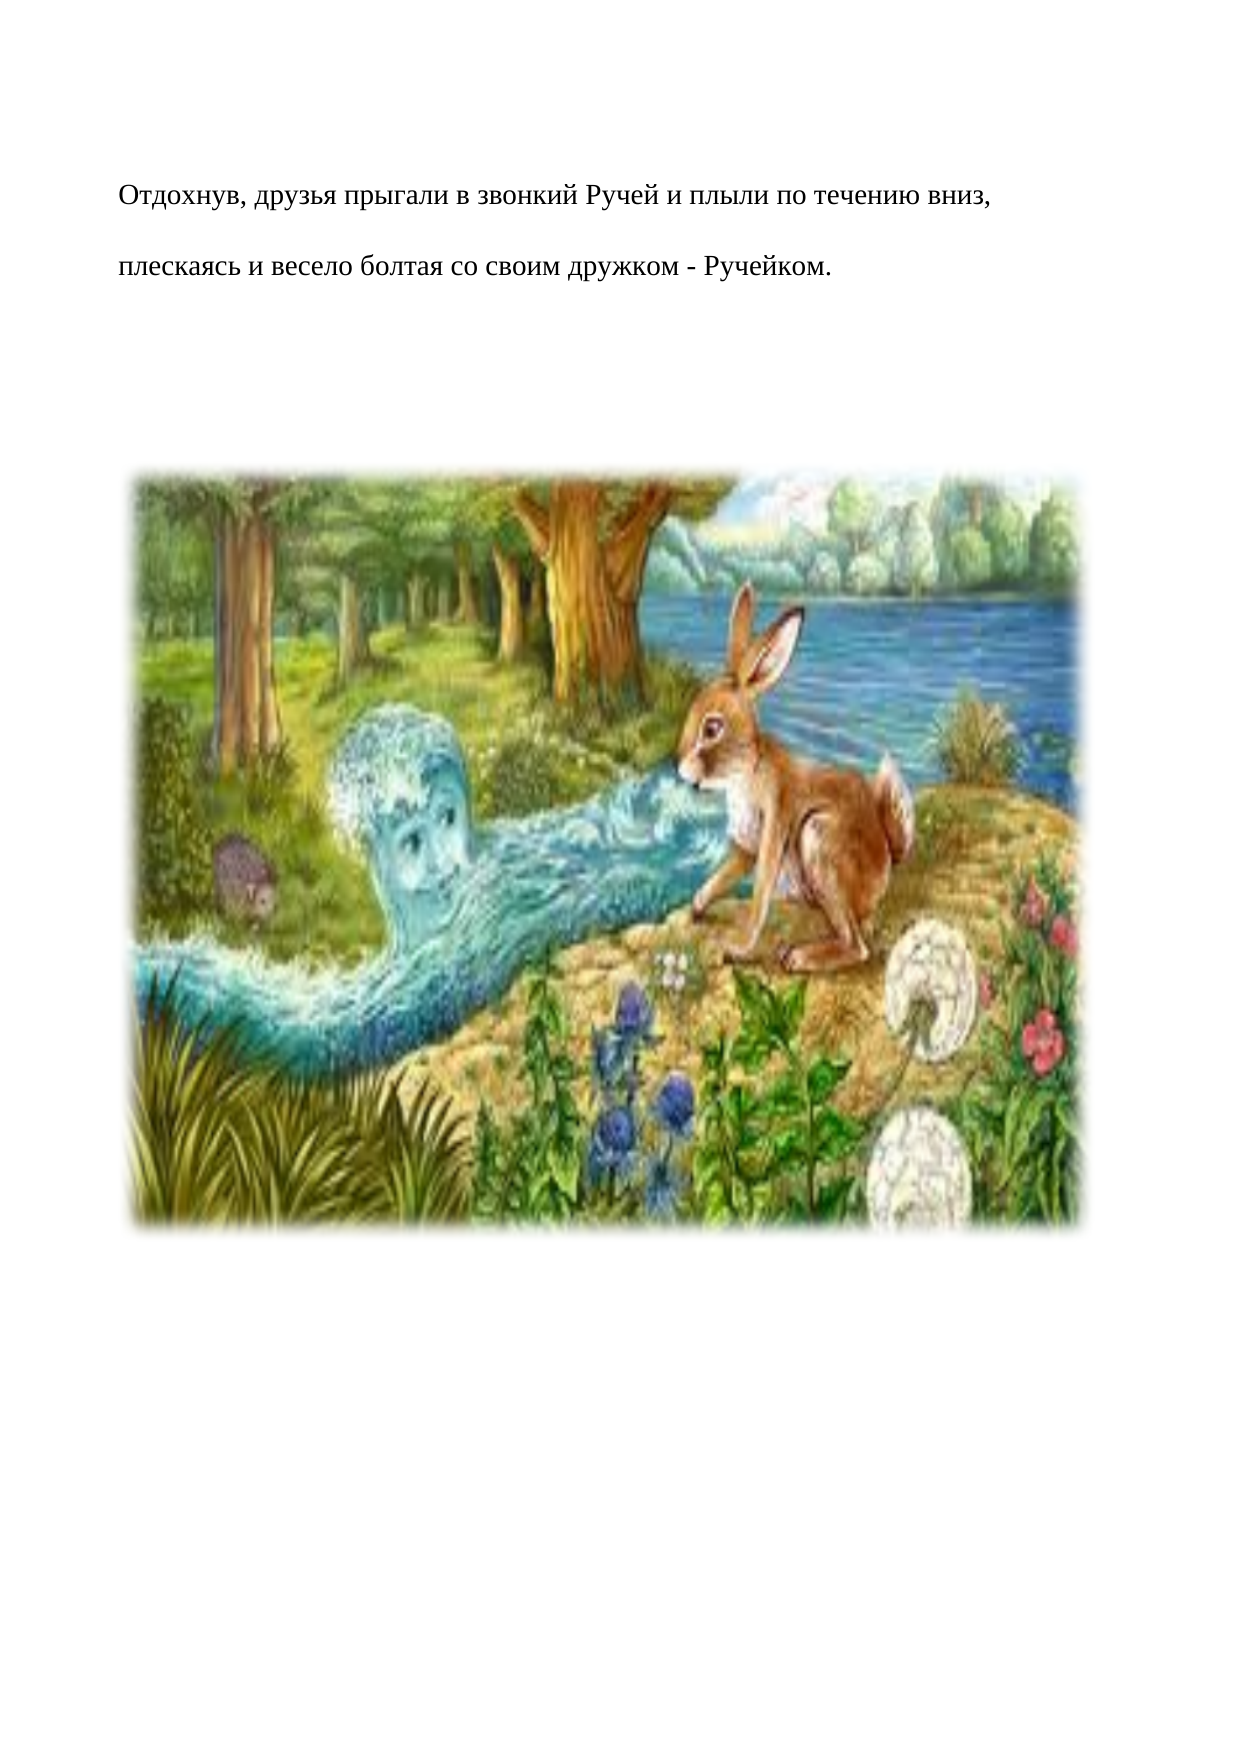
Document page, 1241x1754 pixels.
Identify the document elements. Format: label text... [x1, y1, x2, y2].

picture [146, 489, 1066, 1213]
text плескаясь и весело болтая со своим дружком - Ручейком. [118, 248, 1122, 282]
text Отдохнув, друзья прыгали в звонкий Ручей и плыли по течению вниз, [118, 177, 1122, 211]
